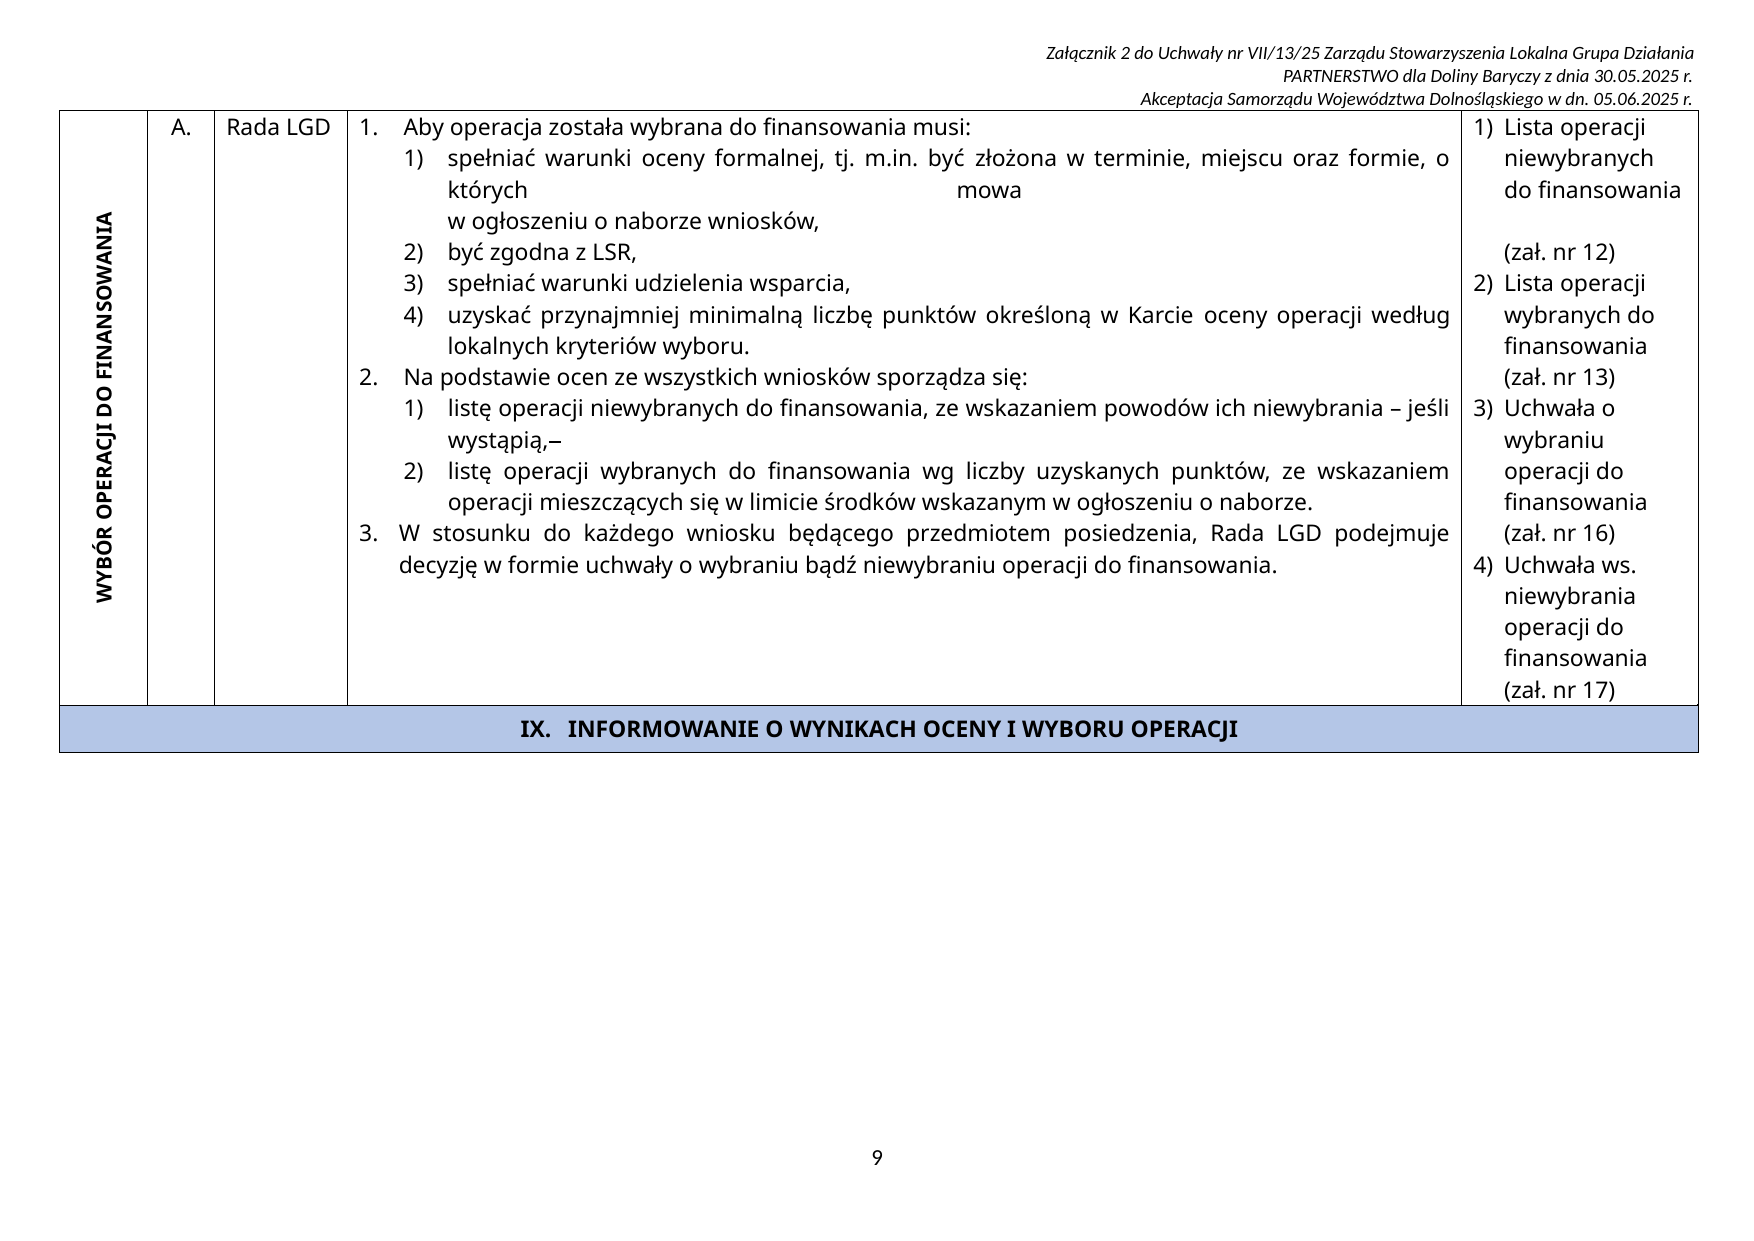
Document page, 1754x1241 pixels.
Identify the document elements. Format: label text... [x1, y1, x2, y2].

table_cell Rada LGD [215, 111, 347, 705]
table_cell WYBÓR OPERACJI DO FINANSOWANIA [60, 111, 147, 705]
table_cell INFORMOWANIE O WYNIKACH OCENY I WYBORU OPERACJI [60, 706, 1698, 752]
table_cell Aby operacja została wybrana do finansowania musi: spełniać warunki oceny formalnej, tj. m.in. być złożona w terminie, miejscu oraz formie, o których mowa w ogłoszeniu o naborze wniosków, być zgodna z LSR, spełniać warunki udzielenia wsparcia, uzyskać przynajmniej minimalną liczbę punktów określoną w Karcie oceny operacji według lokalnych kryteriów wyboru. Na podstawie ocen ze wszystkich wniosków sporządza się: listę operacji niewybranych do finansowania, ze wskazaniem powodów ich niewybrania – jeśli wystąpią, listę operacji wybranych do finansowania wg liczby uzyskanych punktów, ze wskazaniem operacji mieszczących się w limicie środków wskazanym w ogłoszeniu o naborze. W stosunku do każdego wniosku będącego przedmiotem posiedzenia, Rada LGD podejmuje decyzję w formie uchwały o wybraniu bądź niewybraniu operacji do finansowania. [348, 111, 1461, 705]
table_cell A. [148, 111, 214, 705]
table_cell Lista operacji niewybranych do finansowania (zał. nr 12) Lista operacji wybranych do finansowania (zał. nr 13) Uchwała o wybraniu operacji do finansowania (zał. nr 16) Uchwała ws. niewybrania operacji do finansowania (zał. nr 17) [1462, 111, 1698, 705]
